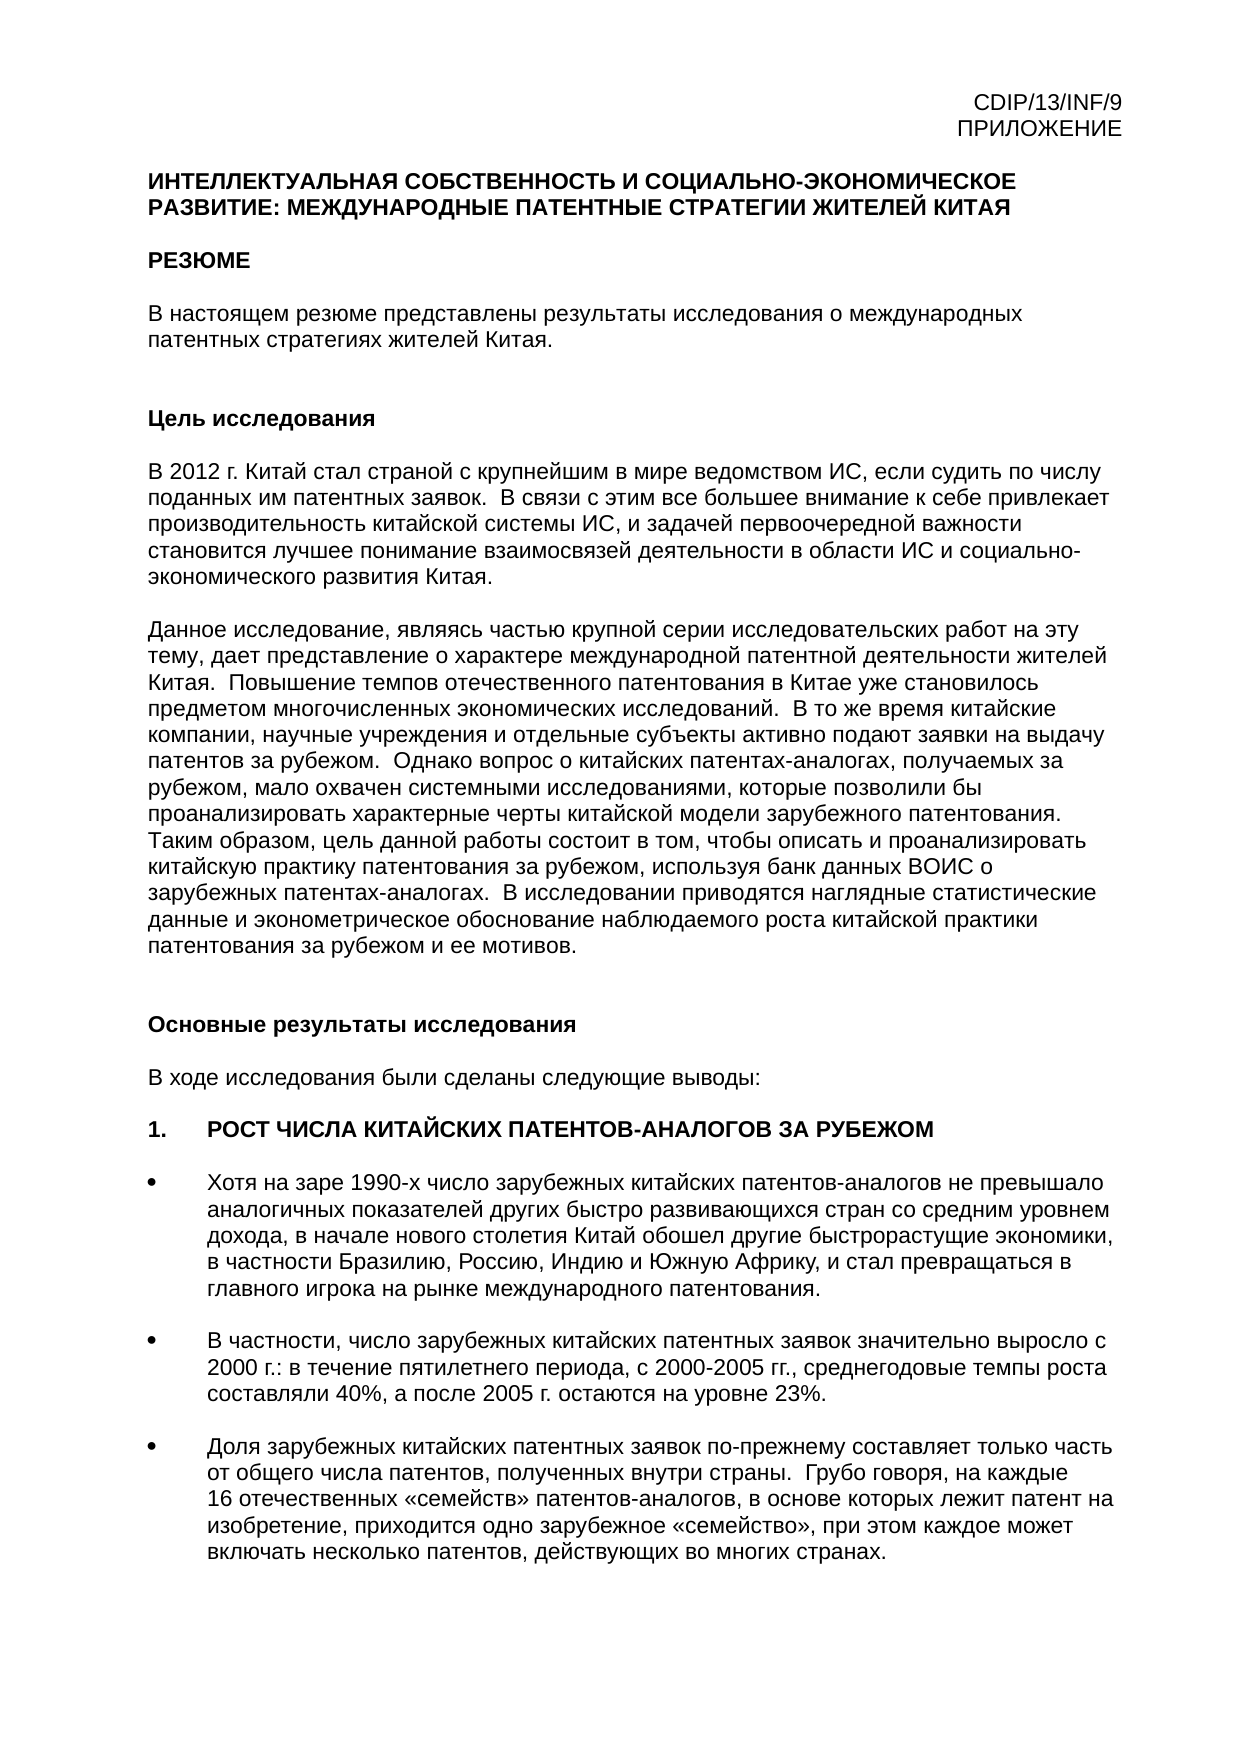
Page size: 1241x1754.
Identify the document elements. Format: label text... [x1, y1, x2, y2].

list Хотя на заре 1990-х число зарубежных китайских патентов-аналогов не превышало аналогичных показателей других быстро развивающихся стран со средним уровнем дохода, в начале нового столетия Китай обошел другие быстрорастущие экономики, в частности Бразилию, Россию, Индию и Южную Африку, и стал превращаться в главного игрока на рынке международного патентования. [148, 1169, 1122, 1301]
text В настоящем резюме представлены результаты исследования о международных патентных стратегиях жителей Китая. [148, 299, 1122, 352]
subtitle Рост числа китайских патентов-аналогов за рубежом [148, 1116, 1122, 1143]
text В 2012 г. Китай стал страной с крупнейшим в мире ведомством ИС, если судить по числу поданных им патентных заявок. В связи с этим все большее внимание к себе привлекает производительность китайской системы ИС, и задачей первоочередной важности становится лучшее понимание взаимосвязей деятельности в области ИС и социально-экономического развития Китая. [148, 458, 1122, 589]
text РЕЗЮМЕ [148, 247, 1122, 273]
text Цель исследования [148, 405, 1122, 431]
list В частности, число зарубежных китайских патентных заявок значительно выросло с 2000 г.: в течение пятилетнего периода, с 2000-2005 гг., среднегодовые темпы роста составляли 40%, а после 2005 г. остаются на уровне 23%. [148, 1327, 1122, 1406]
list Доля зарубежных китайских патентных заявок по-прежнему составляет только часть от общего числа патентов, полученных внутри страны. Грубо говоря, на каждые 16 отечественных «семейств» патентов-аналогов, в основе которых лежит патент на изобретение, приходится одно зарубежное «семейство», при этом каждое может включать несколько патентов, действующих во многих странах. [148, 1433, 1122, 1564]
text В ходе исследования были сделаны следующие выводы: [148, 1064, 1122, 1090]
text Основные результаты исследования [148, 1011, 1122, 1037]
text ИНТЕЛЛЕКТУАЛЬНАЯ СОБСТВЕННОСТЬ И СОЦИАЛЬНО-ЭКОНОМИЧЕСКОЕ РАЗВИТИЕ: МЕЖДУНАРОДНЫЕ ПАТЕНТНЫЕ СТРАТЕГИИ ЖИТЕЛЕЙ КИТАЯ [148, 168, 1122, 220]
text Данное исследование, являясь частью крупной серии исследовательских работ на эту тему, дает представление о характере международной патентной деятельности жителей Китая. Повышение темпов отечественного патентования в Китае уже становилось предметом многочисленных экономических исследований. В то же время китайские компании, научные учреждения и отдельные субъекты активно подают заявки на выдачу патентов за рубежом. Однако вопрос о китайских патентах-аналогах, получаемых за рубежом, мало охвачен системными исследованиями, которые позволили бы проанализировать характерные черты китайской модели зарубежного патентования. Таким образом, цель данной работы состоит в том, чтобы описать и проанализировать китайскую практику патентования за рубежом, используя банк данных ВОИС о зарубежных патентах-аналогах. В исследовании приводятся наглядные статистические данные и эконометрическое обоснование наблюдаемого роста китайской практики патентования за рубежом и ее мотивов. [148, 616, 1122, 958]
